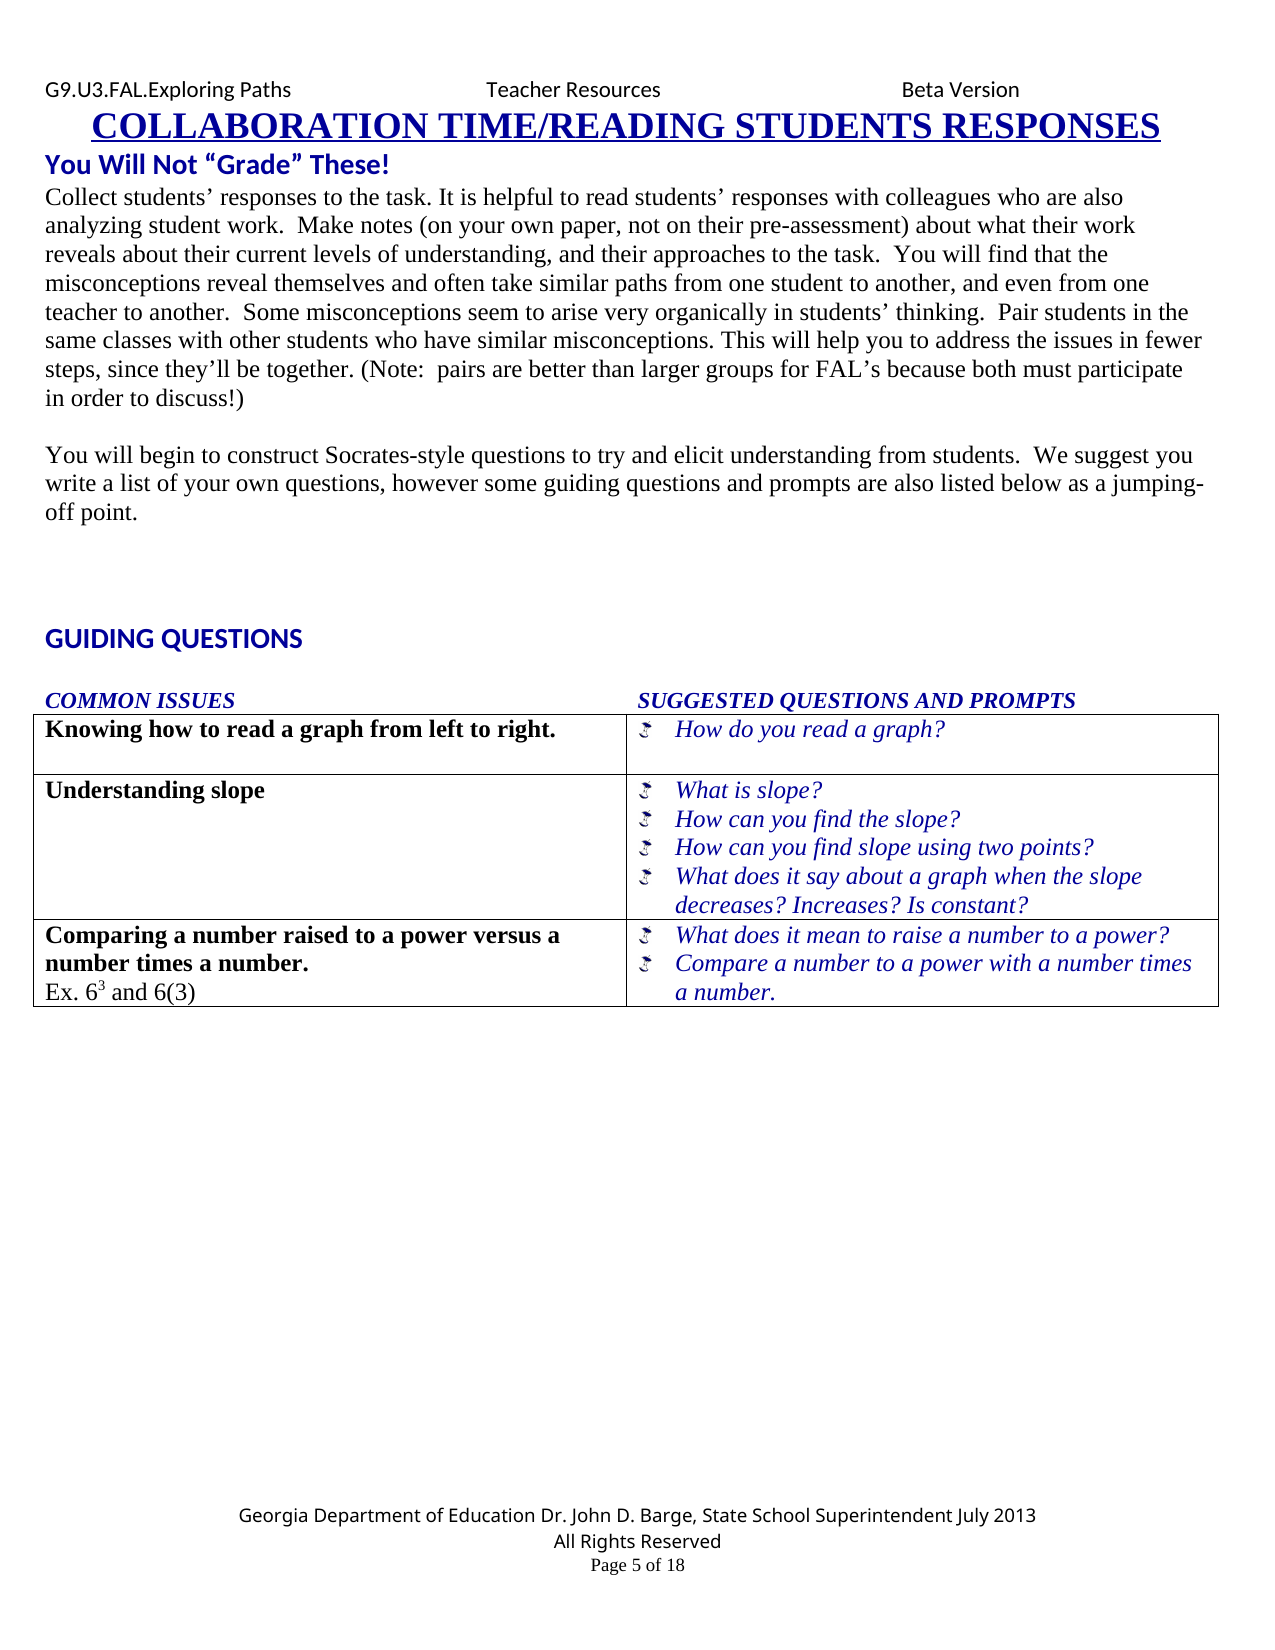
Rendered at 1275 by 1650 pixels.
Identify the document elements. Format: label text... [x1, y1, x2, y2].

table_cell Collect students’ responses to the task. It is helpful to read students’ responses with colleagues who are also analyzing student work. Make notes (on your own paper, not on their pre-assessment) about what their work reveals about their current levels of understanding, and their approaches to the task. You will find that the misconceptions reveal themselves and often take similar paths from one student to another, and even from one teacher to another. Some misconceptions seem to arise very organically in students’ thinking. Pair students in the same classes with other students who have similar misconceptions. This will help you to address the issues in fewer steps, since they’ll be together. (Note: pairs are better than larger groups for FAL’s because both must participate in order to discuss!) [34, 182, 1219, 440]
table_cell Knowing how to read a graph from left to right. [34, 715, 626, 774]
table_cell Understanding slope [34, 775, 626, 919]
table_cell What does it mean to raise a number to a power? Compare a number to a power with a number times a number. [627, 920, 1218, 1006]
table_cell Comparing a number raised to a power versus a number times a number. Ex. 63 and 6(3) [34, 920, 626, 1006]
table_cell You will begin to construct Socrates-style questions to try and elicit understanding from students. We suggest you write a list of your own questions, however some guiding questions and prompts are also listed below as a jumping-off point. [34, 440, 1219, 526]
table_cell COMMON ISSUES [34, 687, 626, 713]
table_cell SUGGESTED QUESTIONS AND PROMPTS [626, 687, 1219, 713]
table_cell What is slope? How can you find the slope? How can you find slope using two points? What does it say about a graph when the slope decreases? Increases? Is constant? [627, 775, 1218, 919]
table_header COLLABORATION TIME/READING STUDENTS RESPONSES [34, 103, 1219, 146]
picture [638, 839, 652, 856]
picture [638, 810, 652, 827]
picture [638, 868, 652, 885]
table_cell How do you read a graph? [627, 715, 1218, 774]
picture [638, 721, 652, 738]
picture [638, 926, 652, 944]
table_header GUIDING QUESTIONS [34, 588, 1219, 687]
picture [638, 955, 652, 972]
table_cell You Will Not “Grade” These! [34, 146, 1219, 182]
picture [638, 781, 652, 799]
